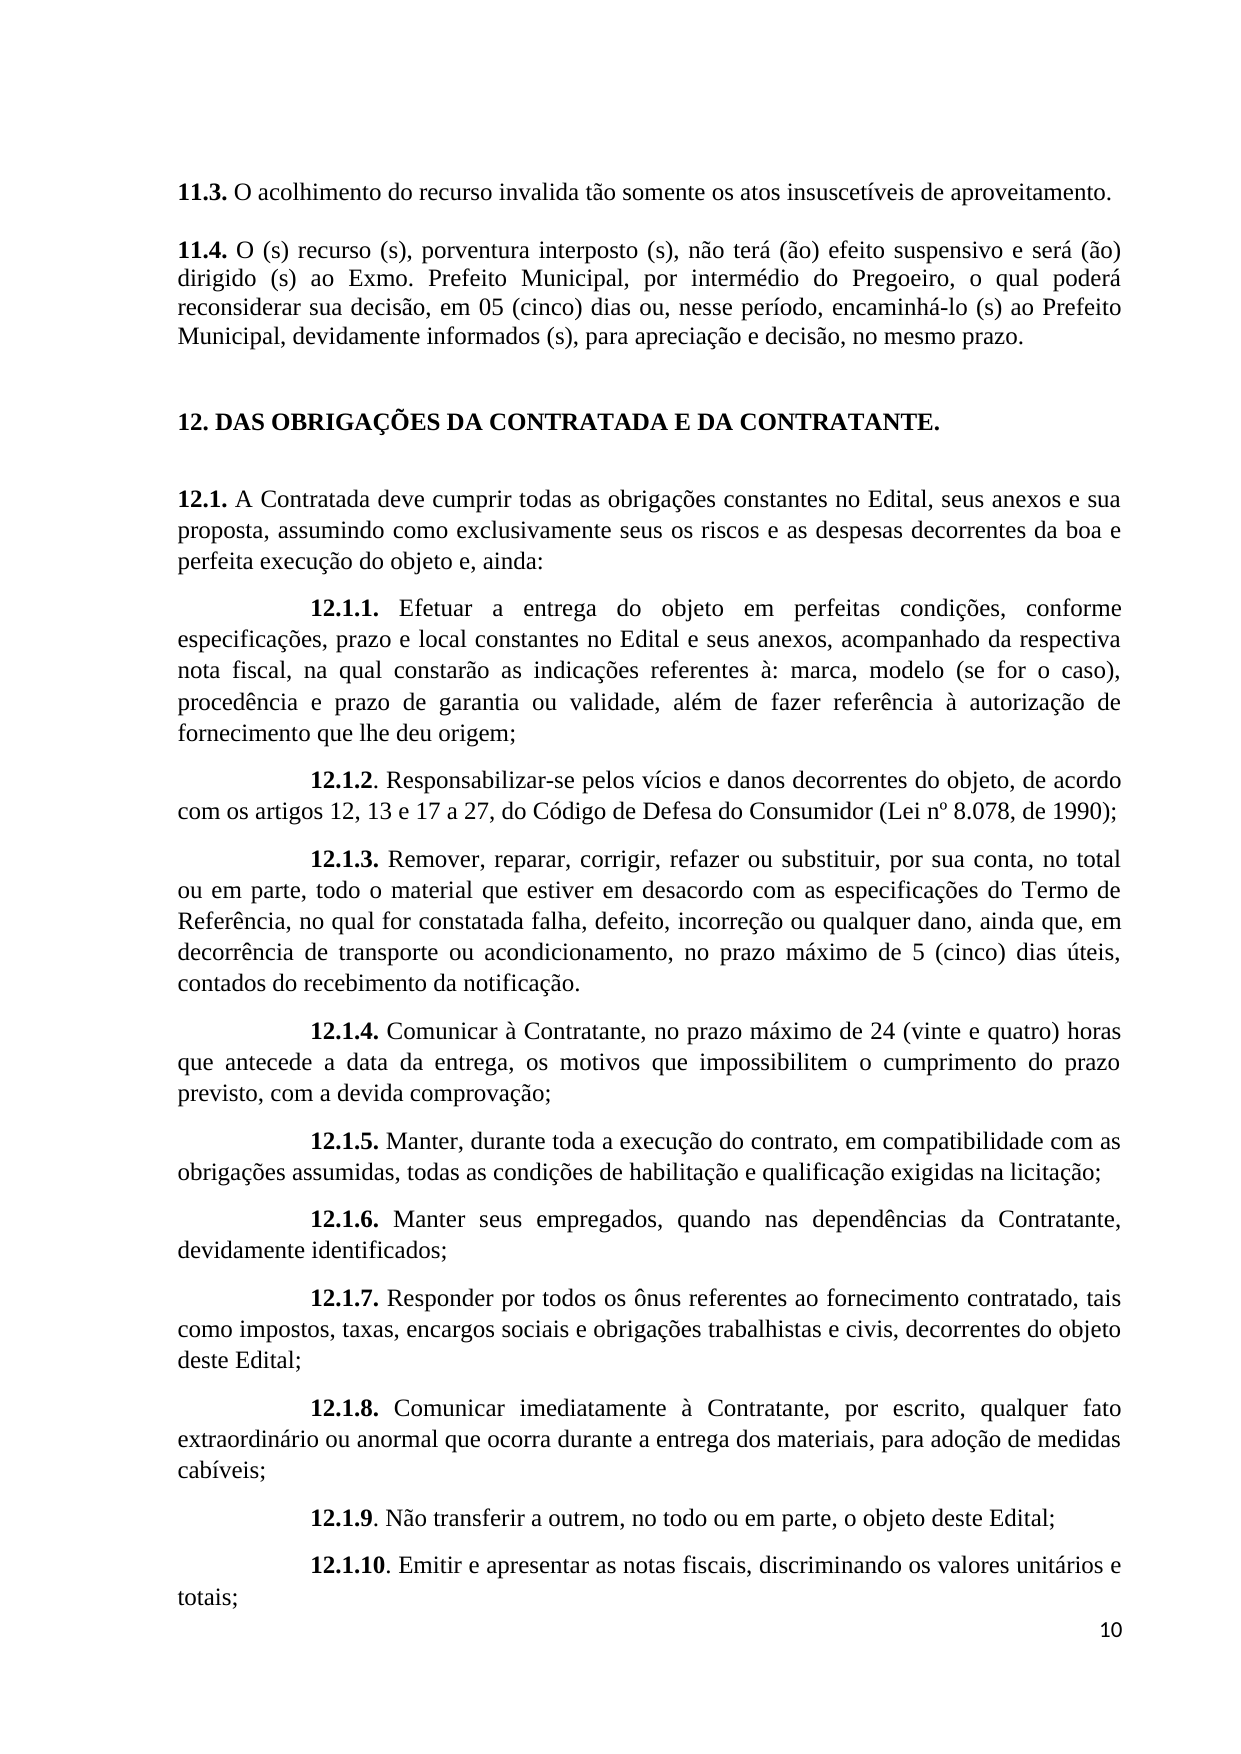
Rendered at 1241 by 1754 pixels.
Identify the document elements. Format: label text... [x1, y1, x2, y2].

text 12.1.8. Comunicar imediatamente à Contratante, por escrito, qualquer fato extraordinário ou anormal que ocorra durante a entrega dos materiais, para adoção de medidas cabíveis; [177, 1393, 1122, 1484]
text 12.1.4. Comunicar à Contratante, no prazo máximo de 24 (vinte e quatro) horas que antecede a data da entrega, os motivos que impossibilitem o cumprimento do prazo previsto, com a devida comprovação; [177, 1016, 1122, 1107]
text 12. DAS OBRIGAÇÕES DA CONTRATADA E DA CONTRATANTE. [177, 407, 1122, 436]
text 12.1.9. Não transferir a outrem, no todo ou em parte, o objeto deste Edital; [177, 1503, 1122, 1532]
text 12.1.5. Manter, durante toda a execução do contrato, em compatibilidade com as obrigações assumidas, todas as condições de habilitação e qualificação exigidas na licitação; [177, 1126, 1122, 1186]
text 12.1. A Contratada deve cumprir todas as obrigações constantes no Edital, seus anexos e sua proposta, assumindo como exclusivamente seus os riscos e as despesas decorrentes da boa e perfeita execução do objeto e, ainda: [177, 484, 1122, 574]
text 11.3. O acolhimento do recurso invalida tão somente os atos insuscetíveis de aproveitamento. [177, 177, 1122, 206]
text 12.1.2. Responsabilizar-se pelos vícios e danos decorrentes do objeto, de acordo com os artigos 12, 13 e 17 a 27, do Código de Defesa do Consumidor (Lei nº 8.078, de 1990); [177, 765, 1122, 825]
text 12.1.6. Manter seus empregados, quando nas dependências da Contratante, devidamente identificados; [177, 1204, 1122, 1264]
text 12.1.1. Efetuar a entrega do objeto em perfeitas condições, conforme especificações, prazo e local constantes no Edital e seus anexos, acompanhado da respectiva nota fiscal, na qual constarão as indicações referentes à: marca, modelo (se for o caso), procedência e prazo de garantia ou validade, além de fazer referência à autorização de fornecimento que lhe deu origem; [177, 593, 1122, 746]
text 12.1.10. Emitir e apresentar as notas fiscais, discriminando os valores unitários e totais; [177, 1551, 1122, 1610]
text 11.4. O (s) recurso (s), porventura interposto (s), não terá (ão) efeito suspensivo e será (ão) dirigido (s) ao Exmo. Prefeito Municipal, por intermédio do Pregoeiro, o qual poderá reconsiderar sua decisão, em 05 (cinco) dias ou, nesse período, encaminhá-lo (s) ao Prefeito Municipal, devidamente informados (s), para apreciação e decisão, no mesmo prazo. [177, 235, 1122, 350]
text 12.1.7. Responder por todos os ônus referentes ao fornecimento contratado, tais como impostos, taxas, encargos sociais e obrigações trabalhistas e civis, decorrentes do objeto deste Edital; [177, 1283, 1122, 1374]
text 12.1.3. Remover, reparar, corrigir, refazer ou substituir, por sua conta, no total ou em parte, todo o material que estiver em desacordo com as especificações do Termo de Referência, no qual for constatada falha, defeito, incorreção ou qualquer dano, ainda que, em decorrência de transporte ou acondicionamento, no prazo máximo de 5 (cinco) dias úteis, contados do recebimento da notificação. [177, 844, 1122, 997]
